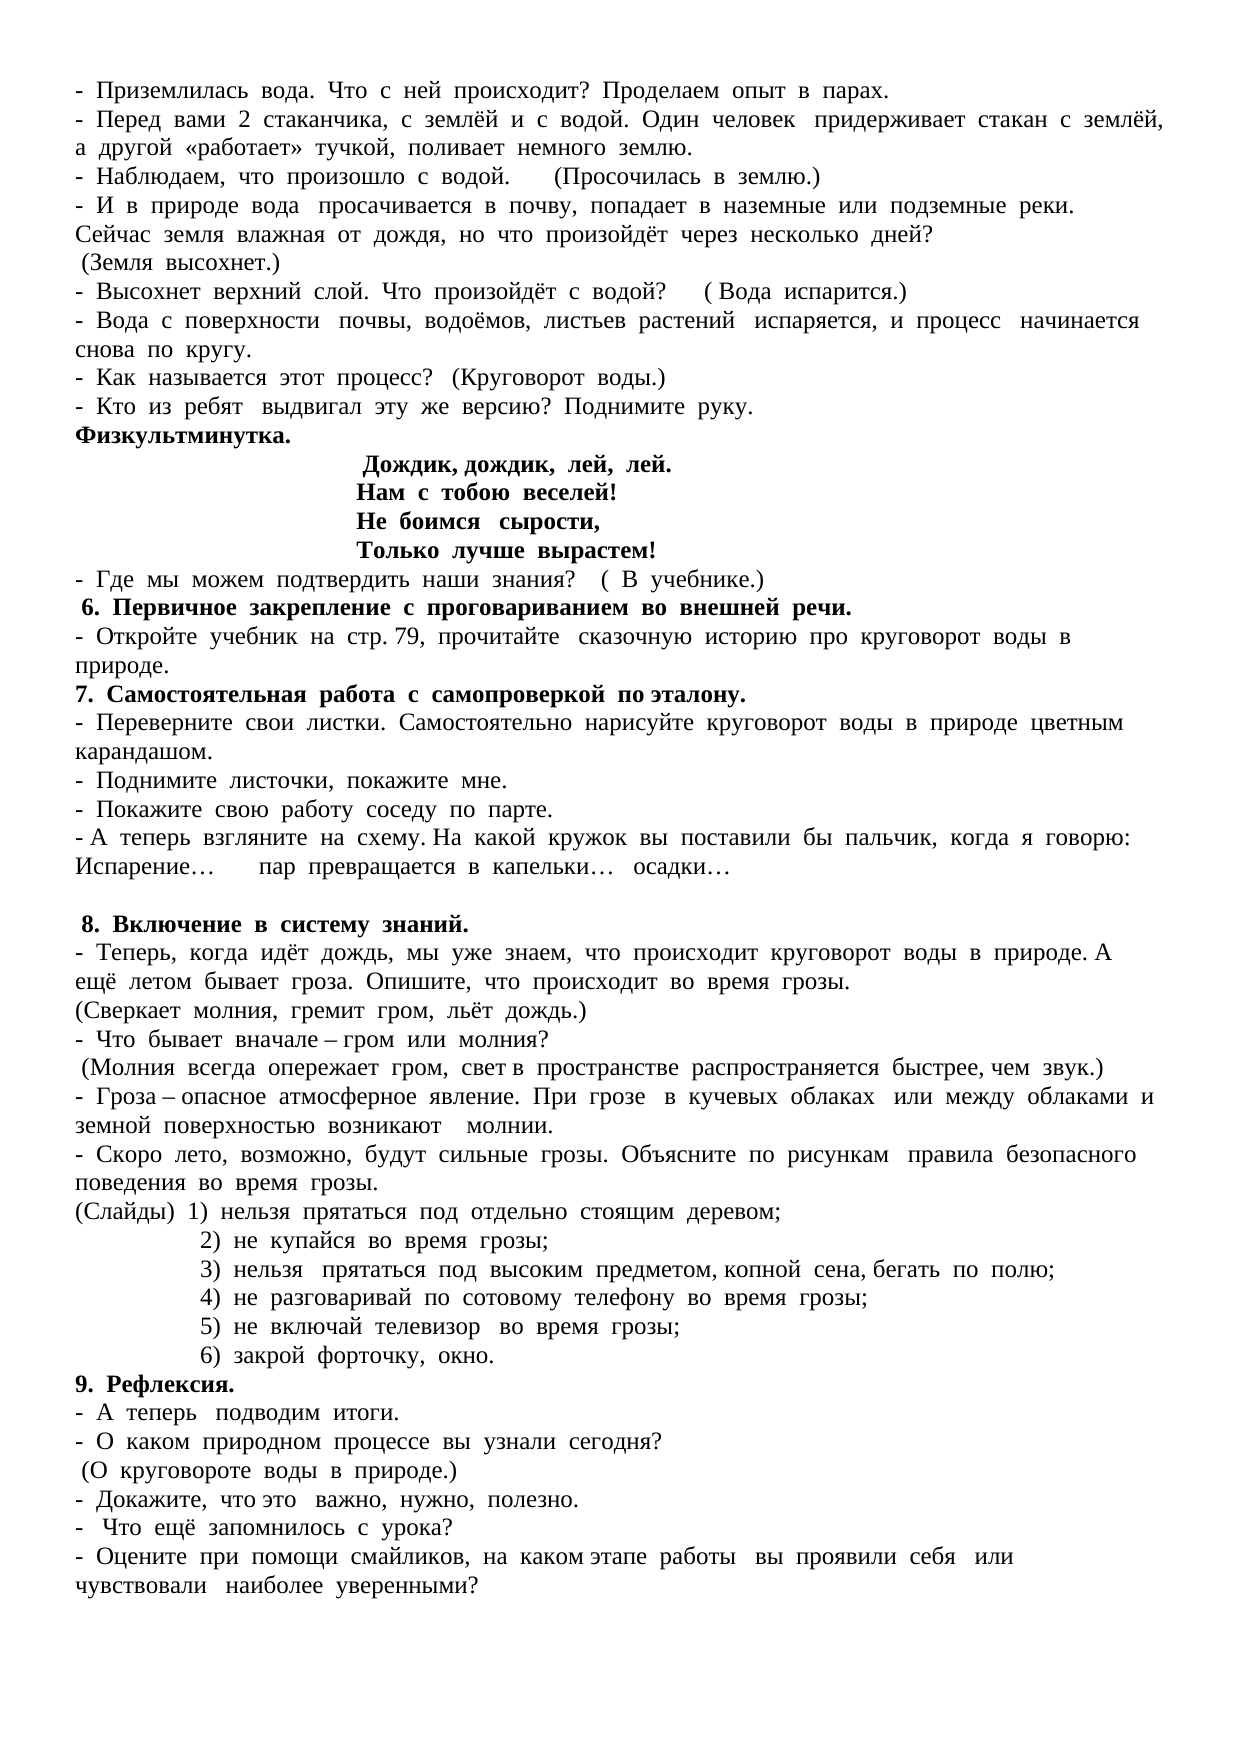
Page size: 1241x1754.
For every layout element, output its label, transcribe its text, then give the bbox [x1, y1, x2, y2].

text - Гроза – опасное атмосферное явление. При грозе в кучевых облаках или между облаками и земной поверхностью возникают молнии. [75, 1081, 1165, 1139]
text - Что ещё запомнилось с урока? [75, 1512, 1165, 1541]
text (Земля высохнет.) [75, 247, 1165, 276]
text Сейчас земля влажная от дождя, но что произойдёт через несколько дней? [75, 219, 1165, 247]
text - Что бывает вначале – гром или молния? [75, 1024, 1165, 1052]
text - Перед вами 2 стаканчика, с землёй и с водой. Один человек придерживает стакан с землёй, а другой «работает» тучкой, поливает немного землю. [75, 104, 1165, 161]
text - Скоро лето, возможно, будут сильные грозы. Объясните по рисункам правила безопасного поведения во время грозы. [75, 1139, 1165, 1196]
text - Кто из ребят выдвигал эту же версию? Поднимите руку. [75, 391, 1165, 420]
text - Теперь, когда идёт дождь, мы уже знаем, что происходит круговорот воды в природе. А ещё летом бывает гроза. Опишите, что происходит во время грозы. [75, 937, 1165, 995]
text 3) нельзя прятаться под высоким предметом, копной сена, бегать по полю; [75, 1254, 1165, 1282]
text - Докажите, что это важно, нужно, полезно. [75, 1484, 1165, 1512]
text - Оцените при помощи смайликов, на каком этапе работы вы проявили себя или чувствовали наиболее уверенными? [75, 1541, 1165, 1599]
text - Откройте учебник на стр. 79, прочитайте сказочную историю про круговорот воды в природе. [75, 621, 1165, 679]
text - Как называется этот процесс? (Круговорот воды.) [75, 362, 1165, 391]
text 2) не купайся во время грозы; [75, 1225, 1165, 1254]
text - Где мы можем подтвердить наши знания? ( В учебнике.) [75, 564, 1165, 592]
text - И в природе вода просачивается в почву, попадает в наземные или подземные реки. [75, 190, 1165, 219]
text - Вода с поверхности почвы, водоёмов, листьев растений испаряется, и процесс начинается снова по кругу. [75, 305, 1165, 362]
text - Поднимите листочки, покажите мне. [75, 765, 1165, 794]
text (Слайды) 1) нельзя прятаться под отдельно стоящим деревом; [75, 1196, 1165, 1225]
text - Приземлилась вода. Что с ней происходит? Проделаем опыт в парах. [75, 75, 1165, 104]
text (Сверкает молния, гремит гром, льёт дождь.) [75, 995, 1165, 1024]
text - Переверните свои листки. Самостоятельно нарисуйте круговорот воды в природе цветным карандашом. [75, 707, 1165, 765]
text 5) не включай телевизор во время грозы; [75, 1311, 1165, 1340]
text 6. Первичное закрепление с проговариванием во внешней речи. [75, 592, 1165, 621]
text Испарение… пар превращается в капельки… осадки… [75, 851, 1165, 880]
text Не боимся сырости, [75, 506, 1165, 535]
text 4) не разговаривай по сотовому телефону во время грозы; [75, 1282, 1165, 1311]
text - Наблюдаем, что произошло с водой. (Просочилась в землю.) [75, 161, 1165, 190]
text 6) закрой форточку, окно. [75, 1340, 1165, 1369]
text 9. Рефлексия. [75, 1369, 1165, 1397]
text 8. Включение в систему знаний. [75, 909, 1165, 937]
text - А теперь подводим итоги. [75, 1397, 1165, 1426]
text (О круговороте воды в природе.) [75, 1455, 1165, 1484]
text Физкультминутка. [75, 420, 1165, 449]
text (Молния всегда опережает гром, свет в пространстве распространяется быстрее, чем звук.) [75, 1052, 1165, 1081]
text - Высохнет верхний слой. Что произойдёт с водой? ( Вода испарится.) [75, 276, 1165, 305]
text Только лучше вырастем! [75, 535, 1165, 564]
text - А теперь взгляните на схему. На какой кружок вы поставили бы пальчик, когда я говорю: [75, 822, 1165, 851]
text - Покажите свою работу соседу по парте. [75, 794, 1165, 822]
text - О каком природном процессе вы узнали сегодня? [75, 1426, 1165, 1455]
text Нам с тобою веселей! [75, 477, 1165, 506]
text Дождик, дождик, лей, лей. [75, 449, 1165, 477]
text 7. Самостоятельная работа с самопроверкой по эталону. [75, 679, 1165, 707]
